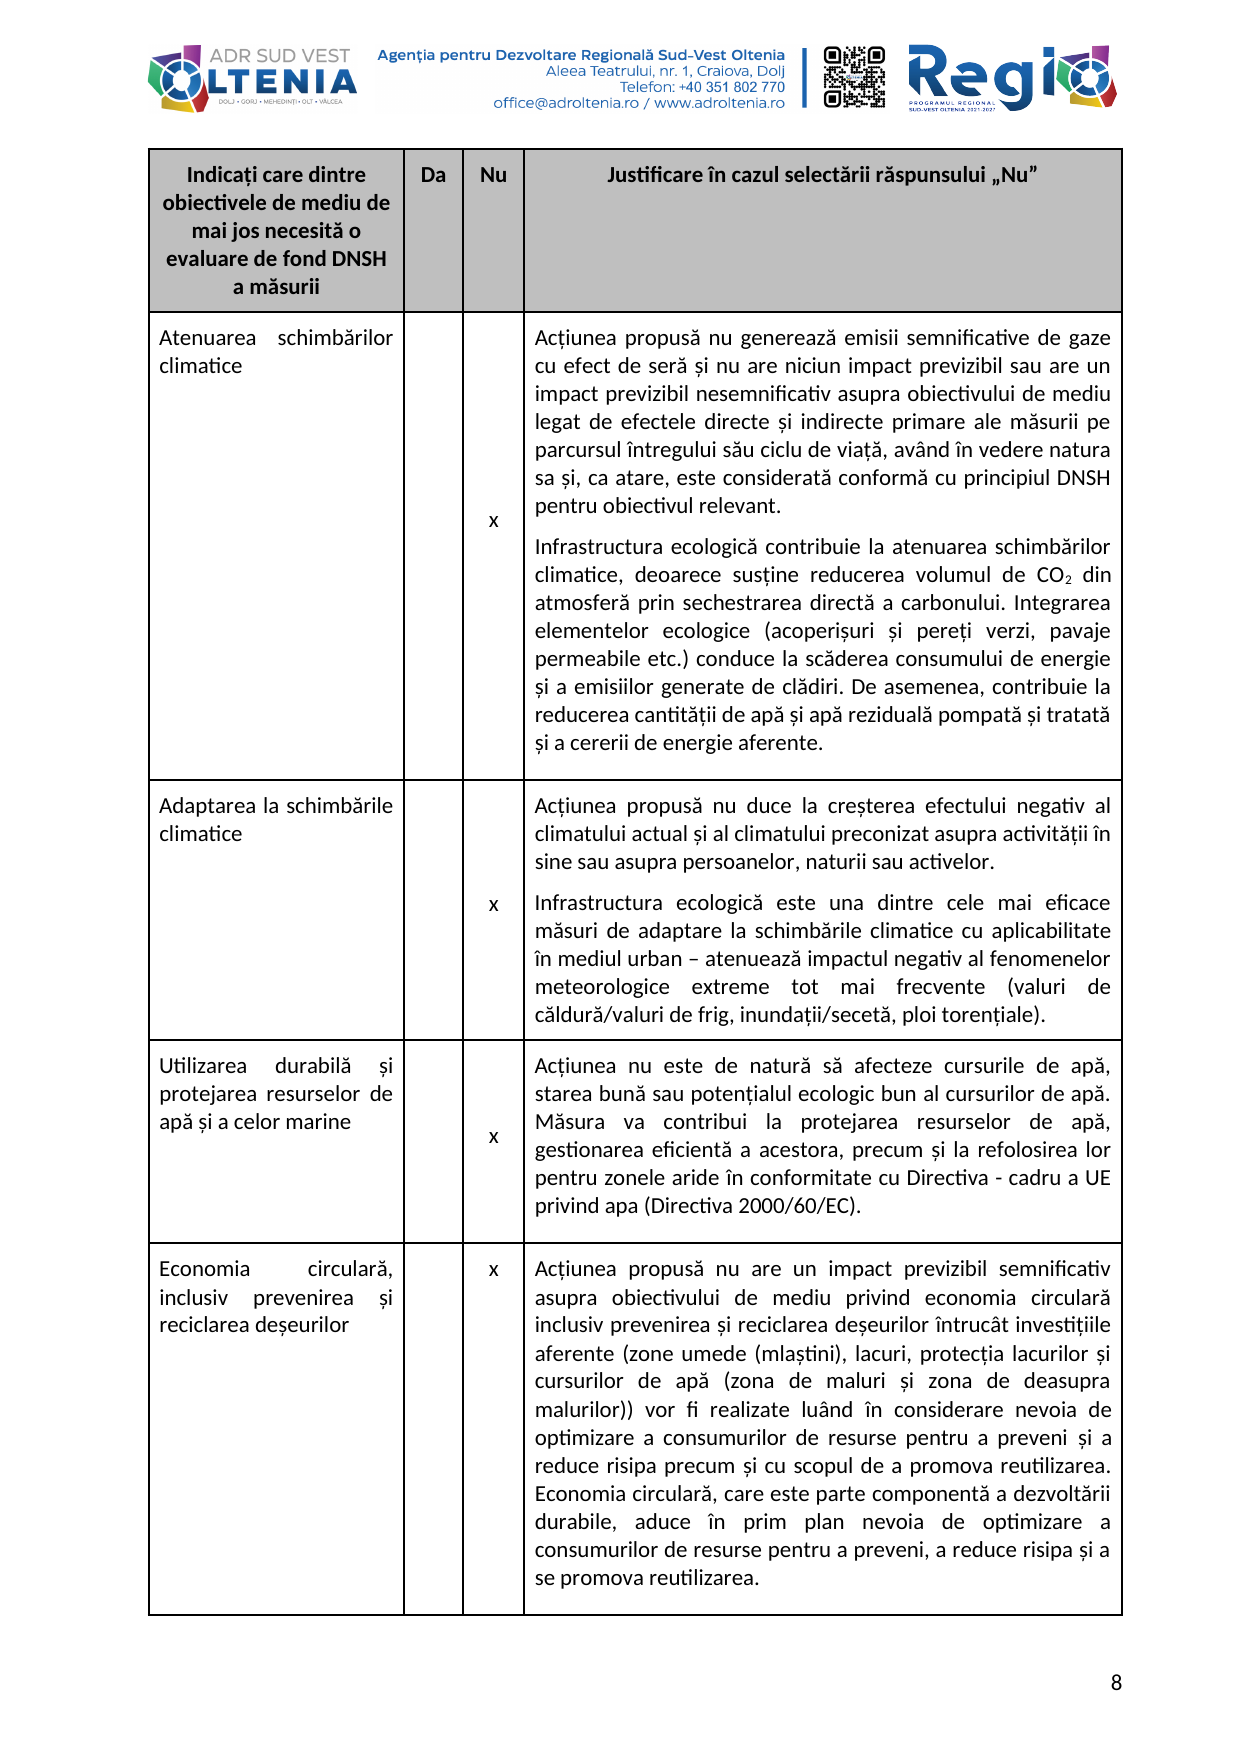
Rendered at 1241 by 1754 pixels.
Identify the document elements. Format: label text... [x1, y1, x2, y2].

table_cell Acțiunea propusă nu duce la creșterea efectului negativ al climatului actual și al climatului preconizat asupra activității în sine sau asupra persoanelor, naturii sau activelor. Infrastructura ecologică este una dintre cele mai eficace măsuri de adaptare la schimbările climatice cu aplicabilitate în mediul urban – atenuează impactul negativ al fenomenelor meteorologice extreme tot mai frecvente (valuri de căldură/valuri de frig, inundații/secetă, ploi torențiale). [525, 781, 1121, 1038]
table_cell Acțiunea nu este de natură să afecteze cursurile de apă, starea bună sau potențialul ecologic bun al cursurilor de apă. Măsura va contribui la protejarea resurselor de apă, gestionarea eficientă a acestora, precum și la refolosirea lor pentru zonele aride în conformitate cu Directiva - cadru a UE privind apa (Directiva 2000/60/EC). [525, 1041, 1121, 1242]
table_cell Utilizarea durabilă și protejarea resurselor de apă și a celor marine [150, 1041, 403, 1242]
table_cell [405, 313, 462, 779]
picture [375, 44, 890, 114]
table_header Nu [464, 150, 523, 311]
table_cell x [464, 1244, 523, 1614]
picture [907, 44, 1118, 114]
table_cell x [464, 1041, 523, 1242]
table_cell Acțiunea propusă nu generează emisii semnificative de gaze cu efect de seră și nu are niciun impact previzibil sau are un impact previzibil nesemnificativ asupra obiectivului de mediu legat de efectele directe și indirecte primare ale măsurii pe parcursul întregului său ciclu de viață, având în vedere natura sa și, ca atare, este considerată conformă cu principiul DNSH pentru obiectivul relevant. Infrastructura ecologică contribuie la atenuarea schimbărilor climatice, deoarece susține reducerea volumul de CO2 din atmosferă prin sechestrarea directă a carbonului. Integrarea elementelor ecologice (acoperișuri și pereți verzi, pavaje permeabile etc.) conduce la scăderea consumului de energie și a emisiilor generate de clădiri. De asemenea, contribuie la reducerea cantității de apă și apă reziduală pompată și tratată și a cererii de energie aferente. [525, 313, 1121, 779]
table_cell [405, 1244, 462, 1614]
table_header Da [405, 150, 462, 311]
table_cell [150, 1244, 403, 1614]
table_header Indicați care dintre obiectivele de mediu de mai jos necesită o evaluare de fond DNSH a măsurii [150, 150, 403, 311]
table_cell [525, 1244, 1121, 1614]
picture [147, 44, 358, 114]
table_cell [405, 1041, 462, 1242]
table_cell x [464, 781, 523, 1038]
table_cell Atenuarea schimbărilor climatice [150, 313, 403, 779]
table_cell x [464, 313, 523, 779]
table_cell [405, 781, 462, 1038]
table_cell Adaptarea la schimbările climatice [150, 781, 403, 1038]
table_header Justificare în cazul selectării răspunsului „Nu” [525, 150, 1121, 311]
